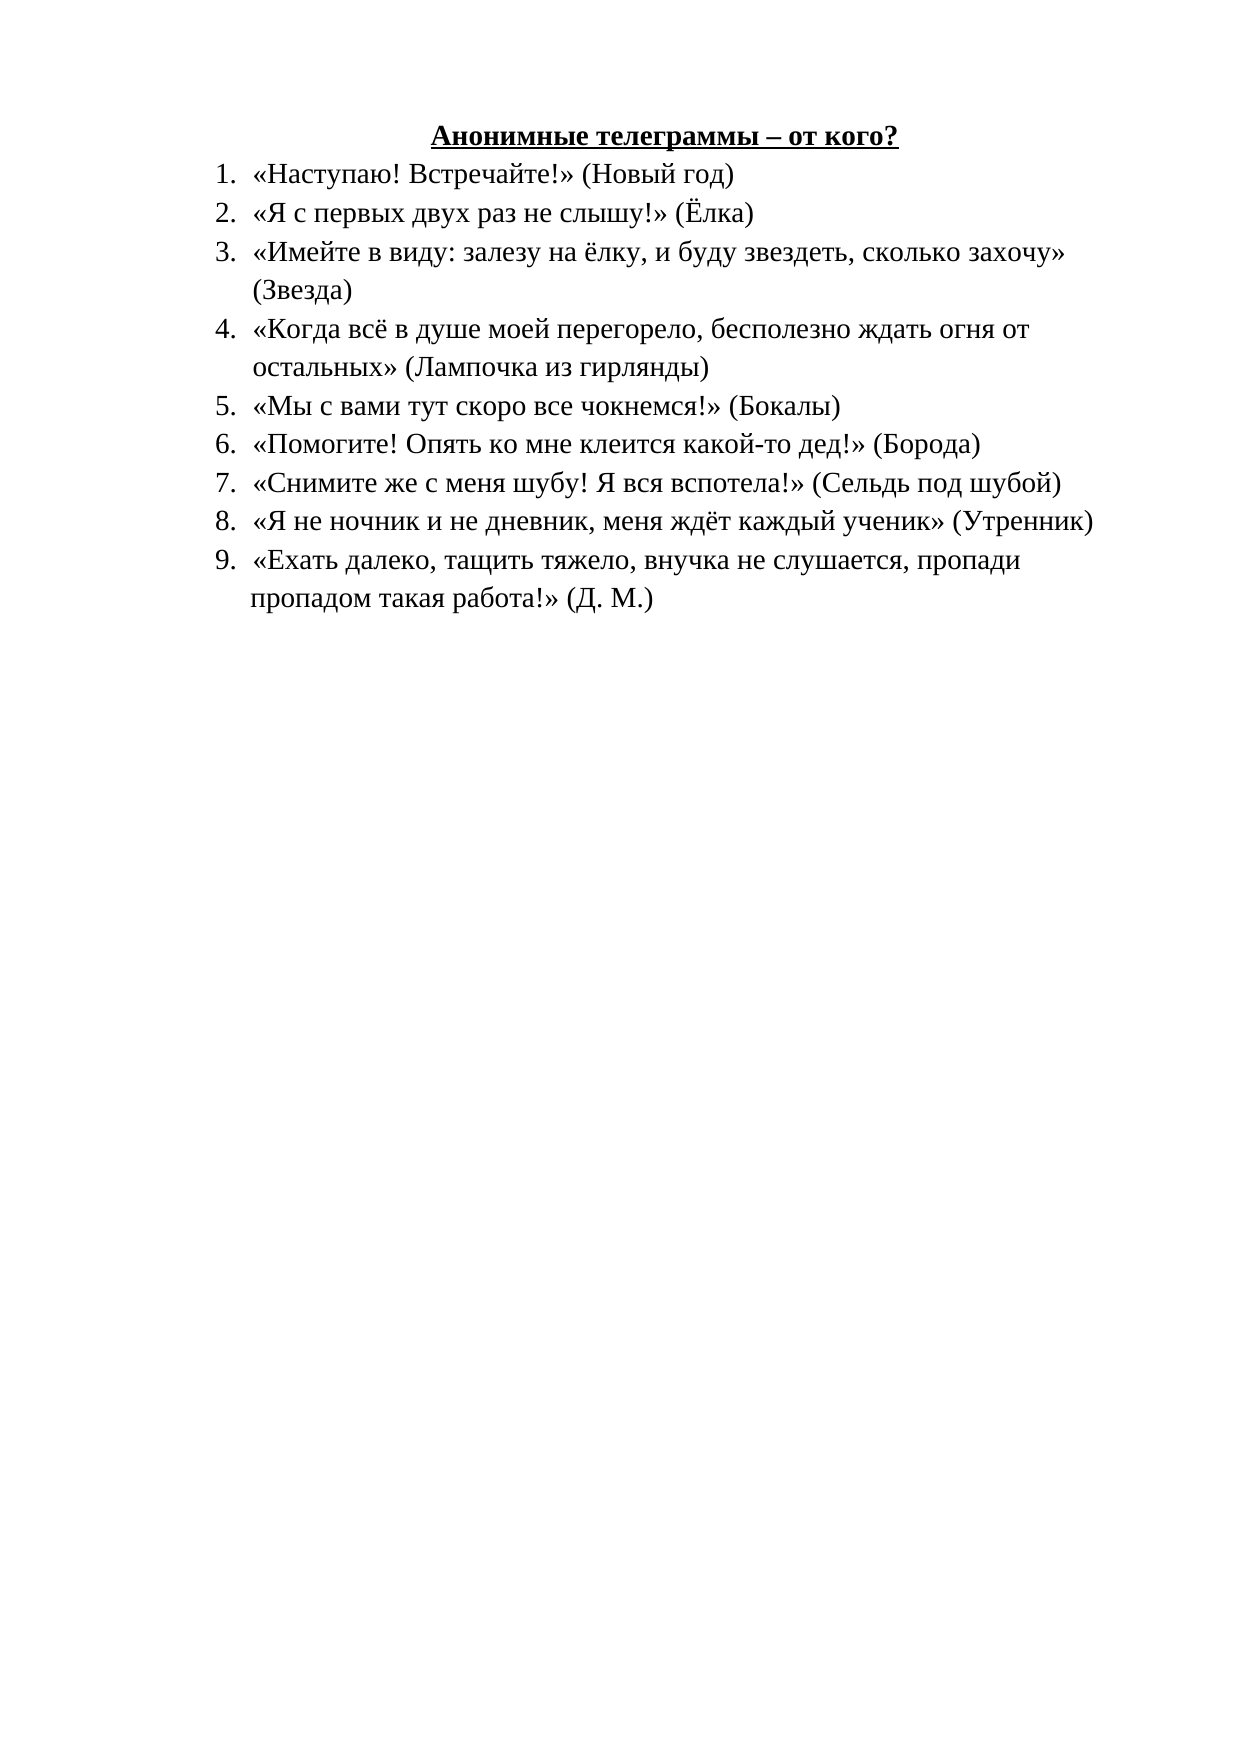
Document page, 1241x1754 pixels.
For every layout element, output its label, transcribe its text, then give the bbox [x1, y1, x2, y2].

text пропадом такая работа!» (Д. М.) [177, 581, 1152, 614]
list «Помогите! Опять ко мне клеится какой-то дед!» (Борода) [215, 426, 1152, 460]
list «Имейте в виду: залезу на ёлку, и буду звездеть, сколько захочу» (Звезда) [215, 234, 1152, 306]
list «Ехать далеко, тащить тяжело, внучка не слушается, пропади [215, 542, 1152, 576]
list «Когда всё в душе моей перегорело, бесполезно ждать огня от остальных» (Лампочка из гирлянды) [215, 311, 1152, 383]
list «Наступаю! Встречайте!» (Новый год) [215, 157, 1152, 190]
list «Снимите же с меня шубу! Я вся вспотела!» (Сельдь под шубой) [215, 465, 1152, 498]
text Анонимные телеграммы – от кого? [177, 118, 1152, 152]
list «Я не ночник и не дневник, меня ждёт каждый ученик» (Утренник) [215, 503, 1152, 537]
list «Я с первых двух раз не слышу!» (Ёлка) [215, 195, 1152, 229]
list «Мы с вами тут скоро все чокнемся!» (Бокалы) [215, 388, 1152, 421]
